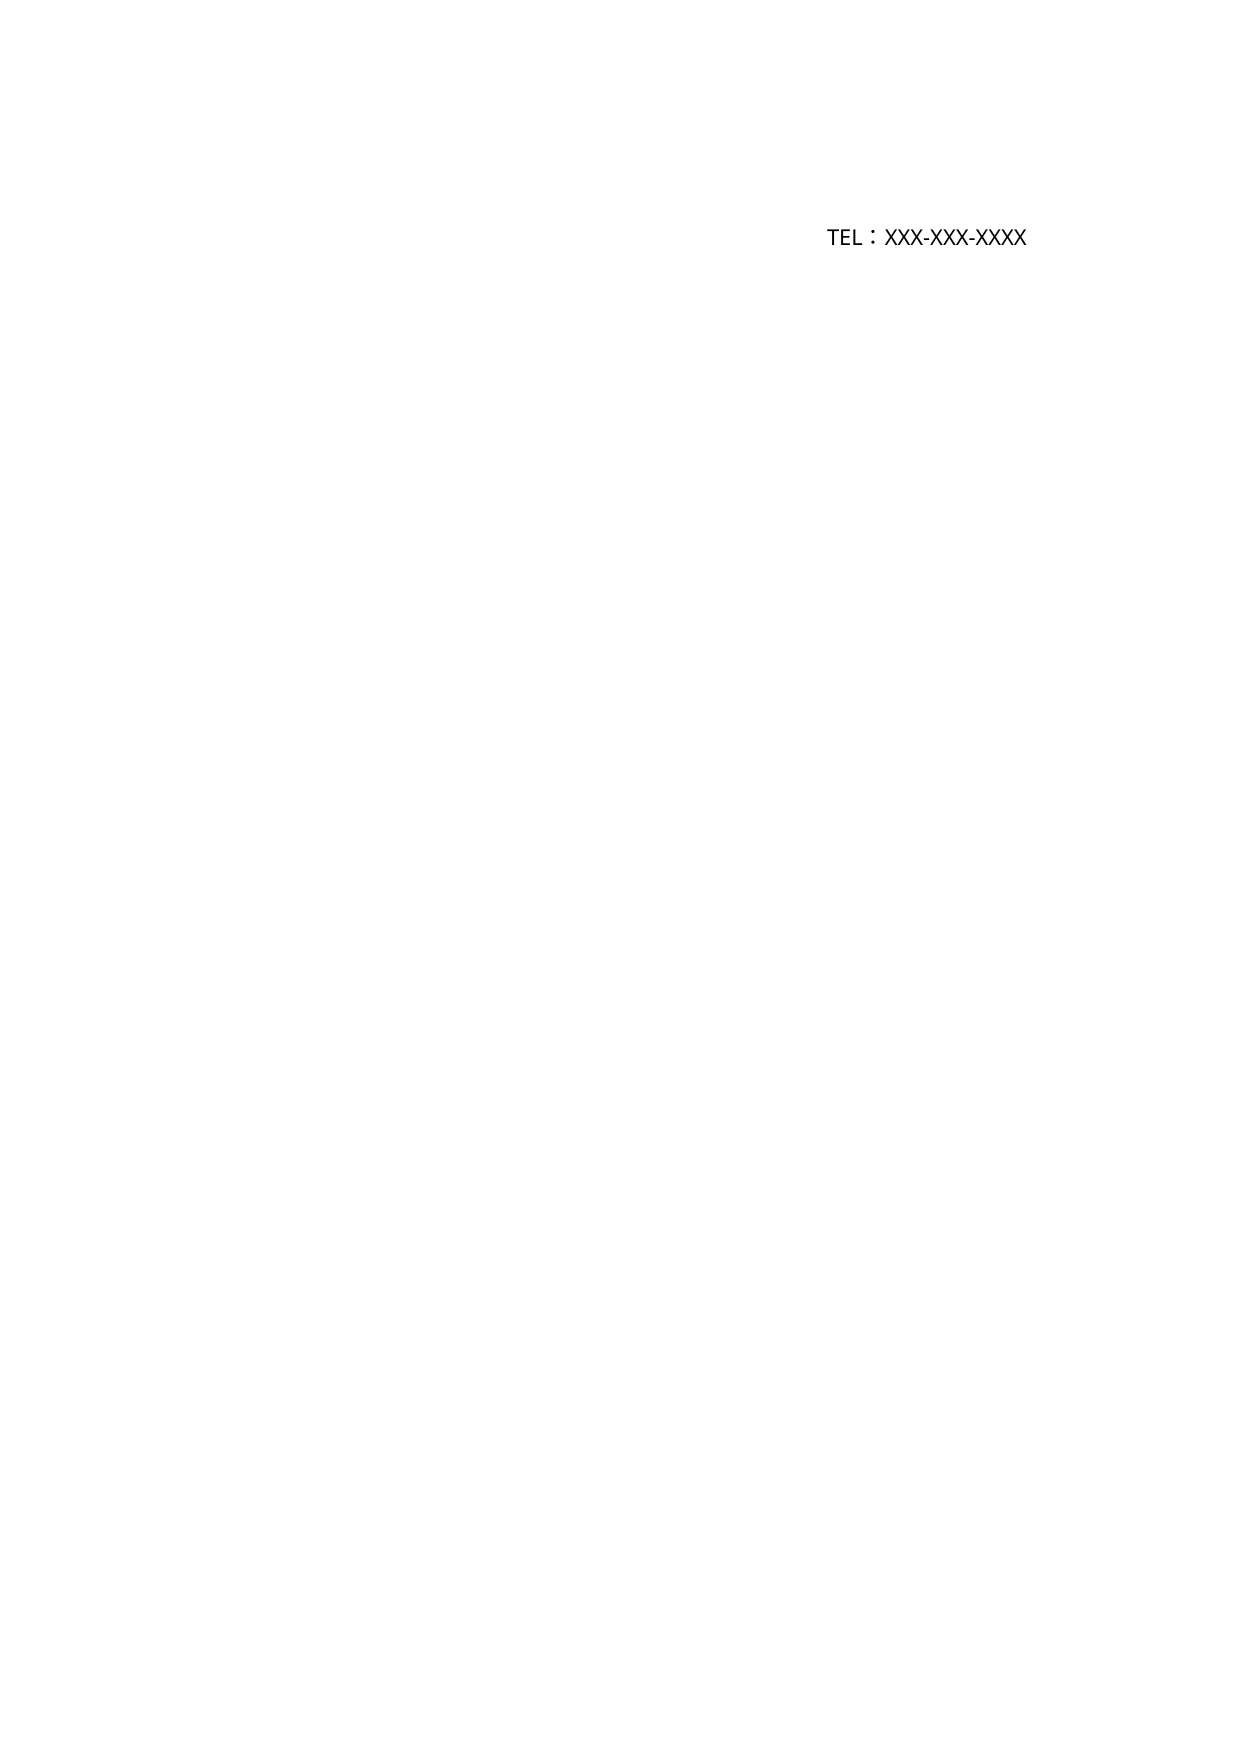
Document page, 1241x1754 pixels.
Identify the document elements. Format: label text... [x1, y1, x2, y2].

text TEL：XXX-XXX-XXXX [177, 217, 1063, 254]
